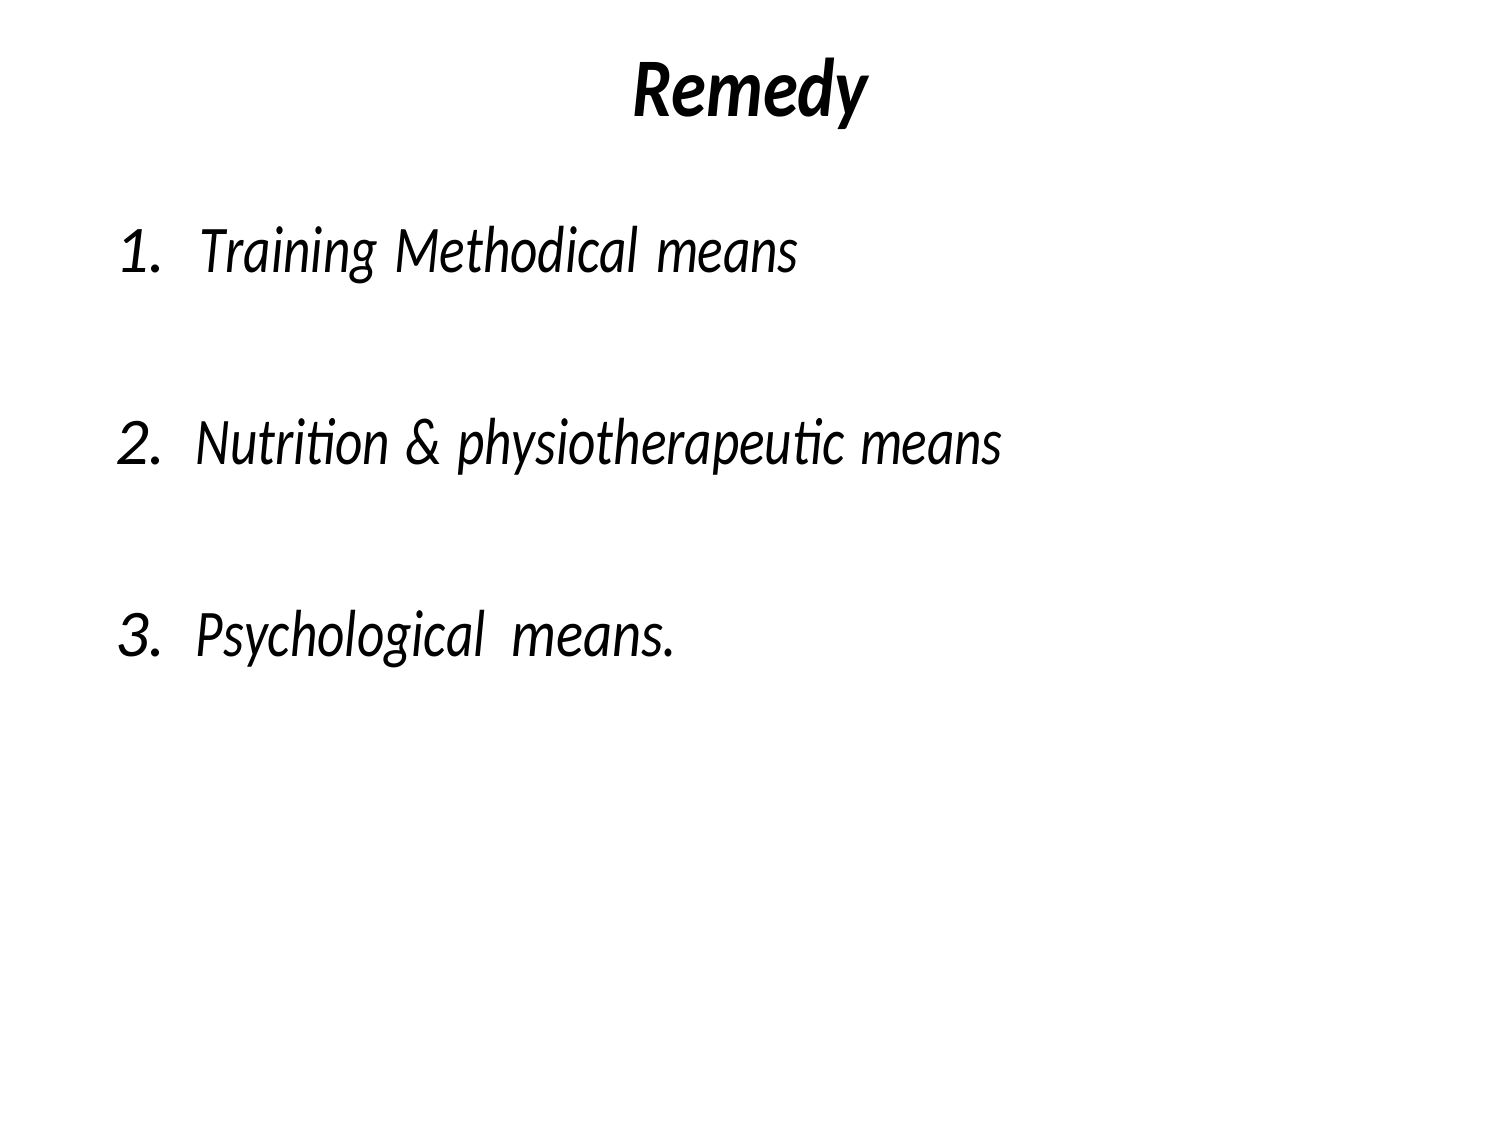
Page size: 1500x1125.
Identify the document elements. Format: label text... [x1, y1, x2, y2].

list Nutrition & physiotherapeutic means [115, 400, 1500, 481]
list Training Methodical means [115, 208, 1500, 289]
list Psychological means. [115, 592, 1500, 673]
subtitle Remedy [0, 44, 1500, 135]
